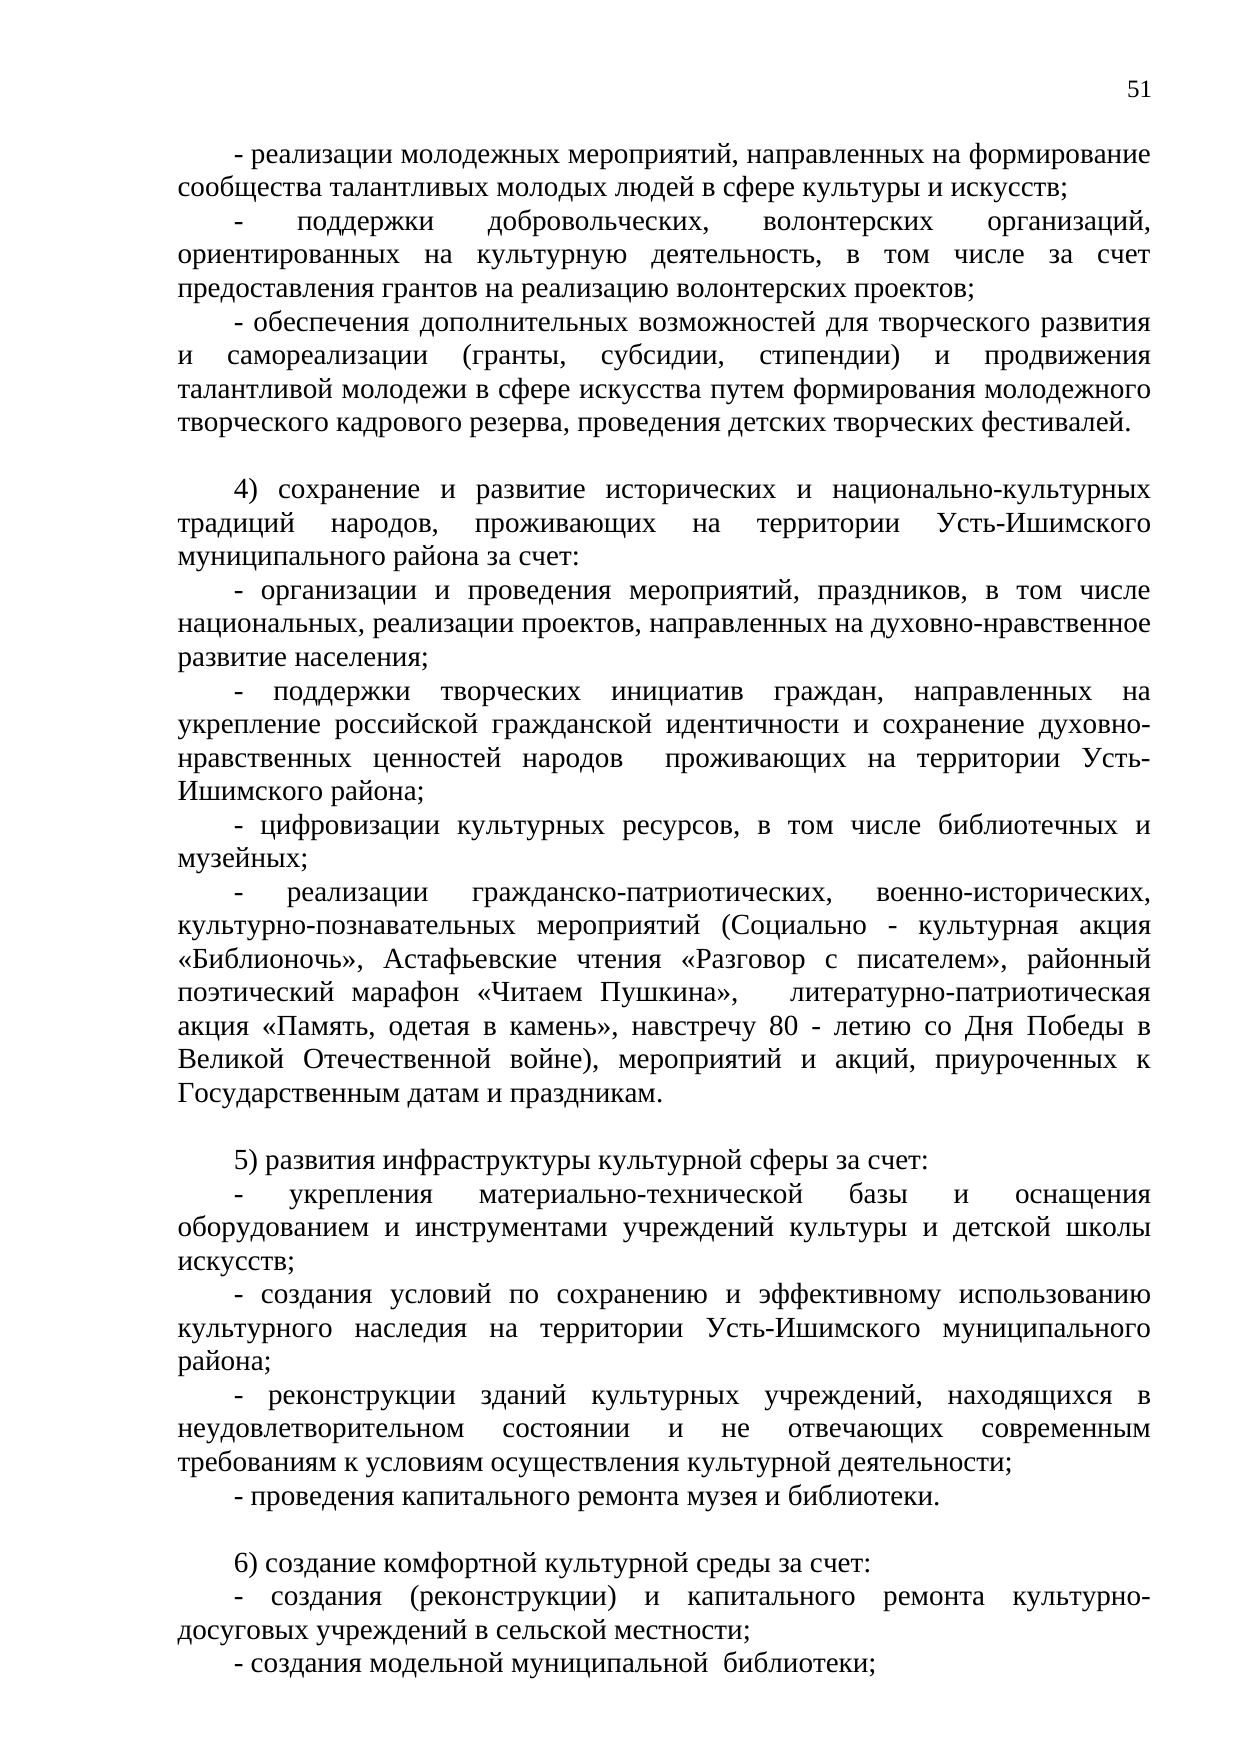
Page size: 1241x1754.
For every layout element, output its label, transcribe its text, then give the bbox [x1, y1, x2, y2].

text - укрепления материально-технической базы и оснащения оборудованием и инструментами учреждений культуры и детской школы искусств; [177, 1176, 1152, 1276]
text - поддержки творческих инициатив граждан, направленных на укрепление российской гражданской идентичности и сохранение духовно-нравственных ценностей народов проживающих на территории Усть-Ишимского района; [177, 673, 1152, 807]
text - поддержки добровольческих, волонтерских организаций, ориентированных на культурную деятельность, в том числе за счет предоставления грантов на реализацию волонтерских проектов; [177, 203, 1152, 304]
text - создания модельной муниципальной библиотеки; [177, 1645, 1152, 1679]
text - обеспечения дополнительных возможностей для творческого развития и самореализации (гранты, субсидии, стипендии) и продвижения талантливой молодежи в сфере искусства путем формирования молодежного творческого кадрового резерва, проведения детских творческих фестивалей. [177, 304, 1152, 438]
text - реализации молодежных мероприятий, направленных на формирование сообщества талантливых молодых людей в сфере культуры и искусств; [177, 136, 1152, 203]
text - создания условий по сохранению и эффективному использованию культурного наследия на территории Усть-Ишимского муниципального района; [177, 1276, 1152, 1377]
text 4) сохранение и развитие исторических и национально-культурных традиций народов, проживающих на территории Усть-Ишимского муниципального района за счет: [177, 471, 1152, 572]
text - реконструкции зданий культурных учреждений, находящихся в неудовлетворительном состоянии и не отвечающих современным требованиям к условиям осуществления культурной деятельности; [177, 1377, 1152, 1478]
text - реализации гражданско-патриотических, военно-исторических, культурно-познавательных мероприятий (Социально - культурная акция «Библионочь», Астафьевские чтения «Разговор с писателем», районный поэтический марафон «Читаем Пушкина», литературно-патриотическая акция «Память, одетая в камень», навстречу 80 - летию со Дня Победы в Великой Отечественной войне), мероприятий и акций, приуроченных к Государственным датам и праздникам. [177, 874, 1152, 1109]
text 5) развития инфраструктуры культурной сферы за счет: [177, 1142, 1152, 1176]
text - цифровизации культурных ресурсов, в том числе библиотечных и музейных; [177, 807, 1152, 874]
text 6) создание комфортной культурной среды за счет: [177, 1545, 1152, 1578]
text - проведения капитального ремонта музея и библиотеки. [177, 1478, 1152, 1511]
text - создания (реконструкции) и капитального ремонта культурно-досуговых учреждений в сельской местности; [177, 1578, 1152, 1645]
text - организации и проведения мероприятий, праздников, в том числе национальных, реализации проектов, направленных на духовно-нравственное развитие населения; [177, 572, 1152, 673]
